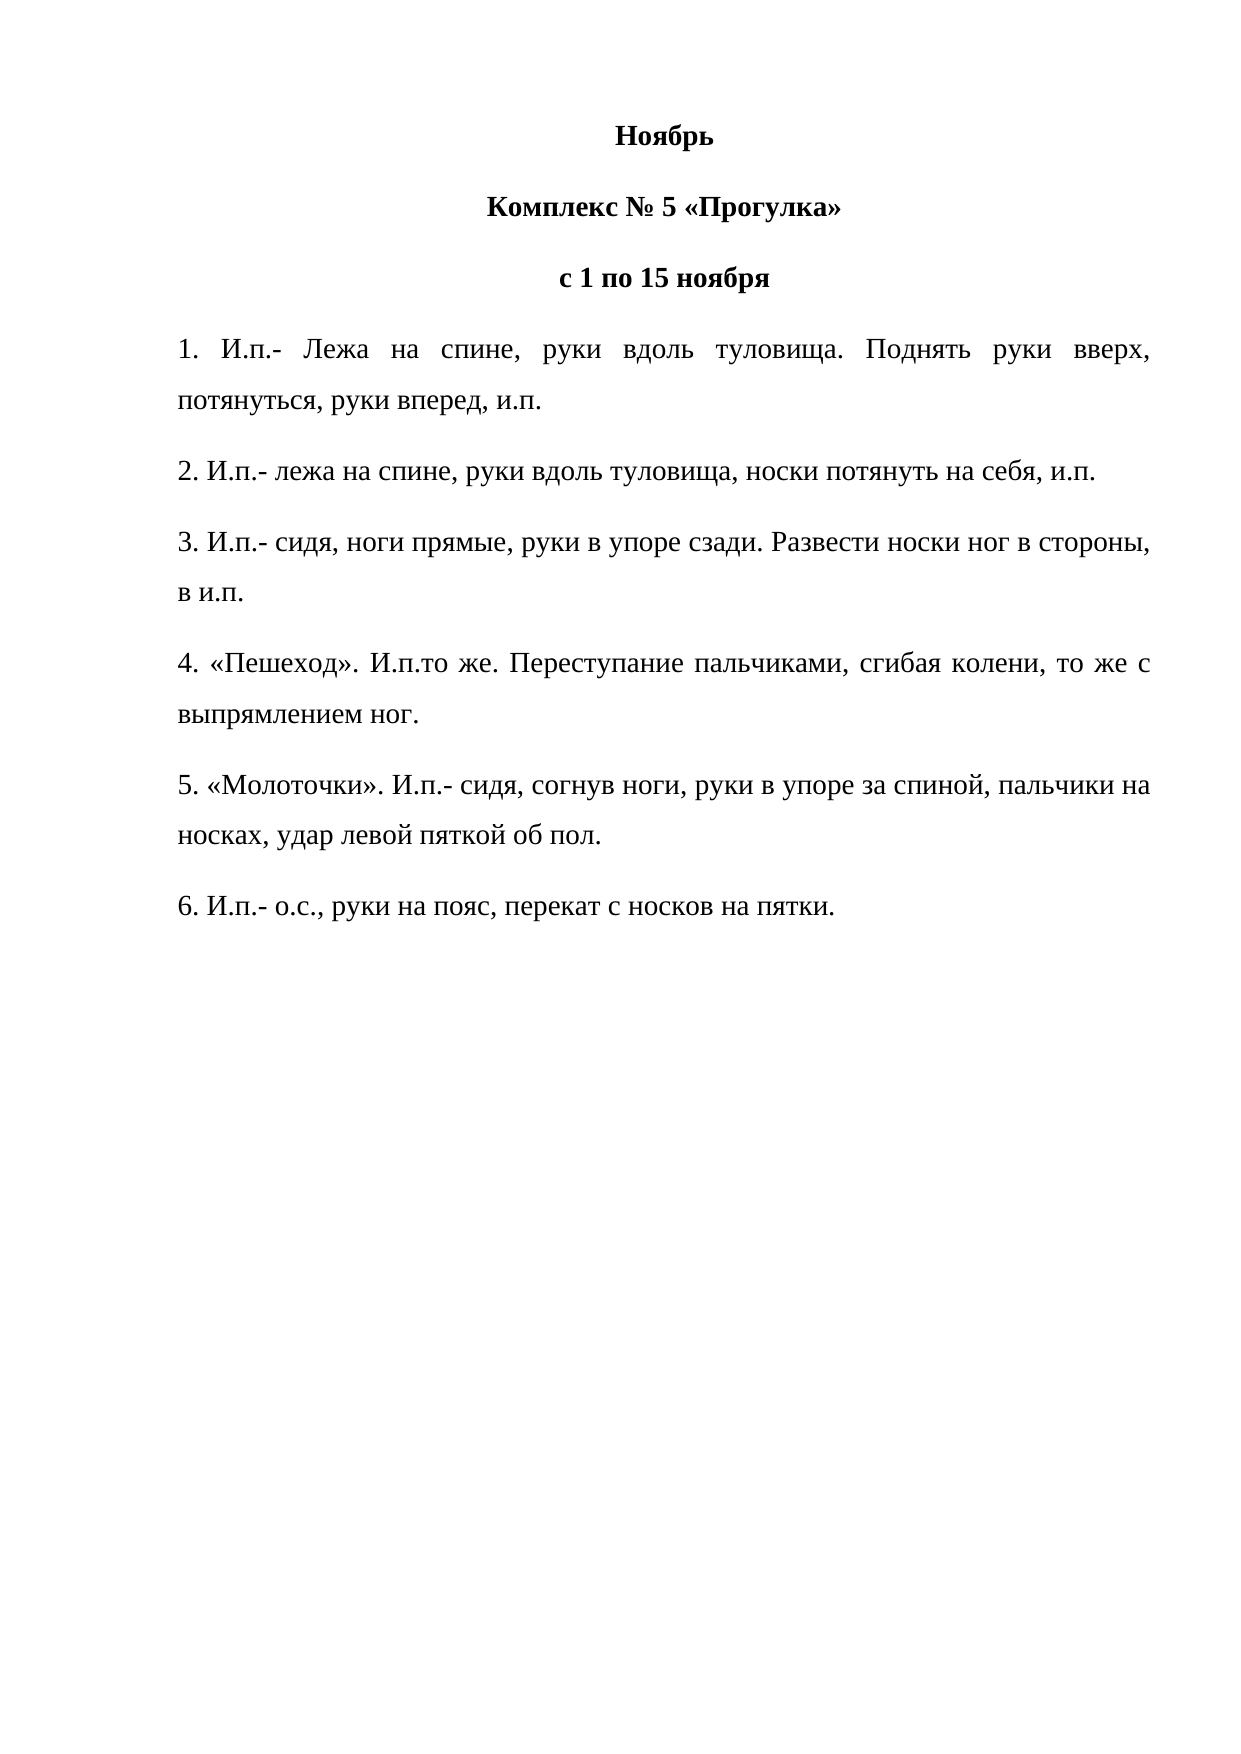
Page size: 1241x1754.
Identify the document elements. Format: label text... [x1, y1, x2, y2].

text с 1 по 15 ноября [177, 260, 1152, 294]
text 6. И.п.- о.с., руки на пояс, перекат с носков на пятки. [177, 888, 1152, 922]
text Ноябрь [177, 118, 1152, 152]
text 5. «Молоточки». И.п.- сидя, согнув ноги, руки в упоре за спиной, пальчики на носках, удар левой пяткой об пол. [177, 767, 1152, 851]
text 4. «Пешеход». И.п.то же. Переступание пальчиками, сгибая колени, то же с выпрямлением ног. [177, 646, 1152, 729]
text 1. И.п.- Лежа на спине, руки вдоль туловища. Поднять руки вверх, потянуться, руки вперед, и.п. [177, 332, 1152, 415]
text 3. И.п.- сидя, ноги прямые, руки в упоре сзади. Развести носки ног в стороны, в и.п. [177, 524, 1152, 608]
text 2. И.п.- лежа на спине, руки вдоль туловища, носки потянуть на себя, и.п. [177, 453, 1152, 487]
text Комплекс № 5 «Прогулка» [177, 189, 1152, 223]
